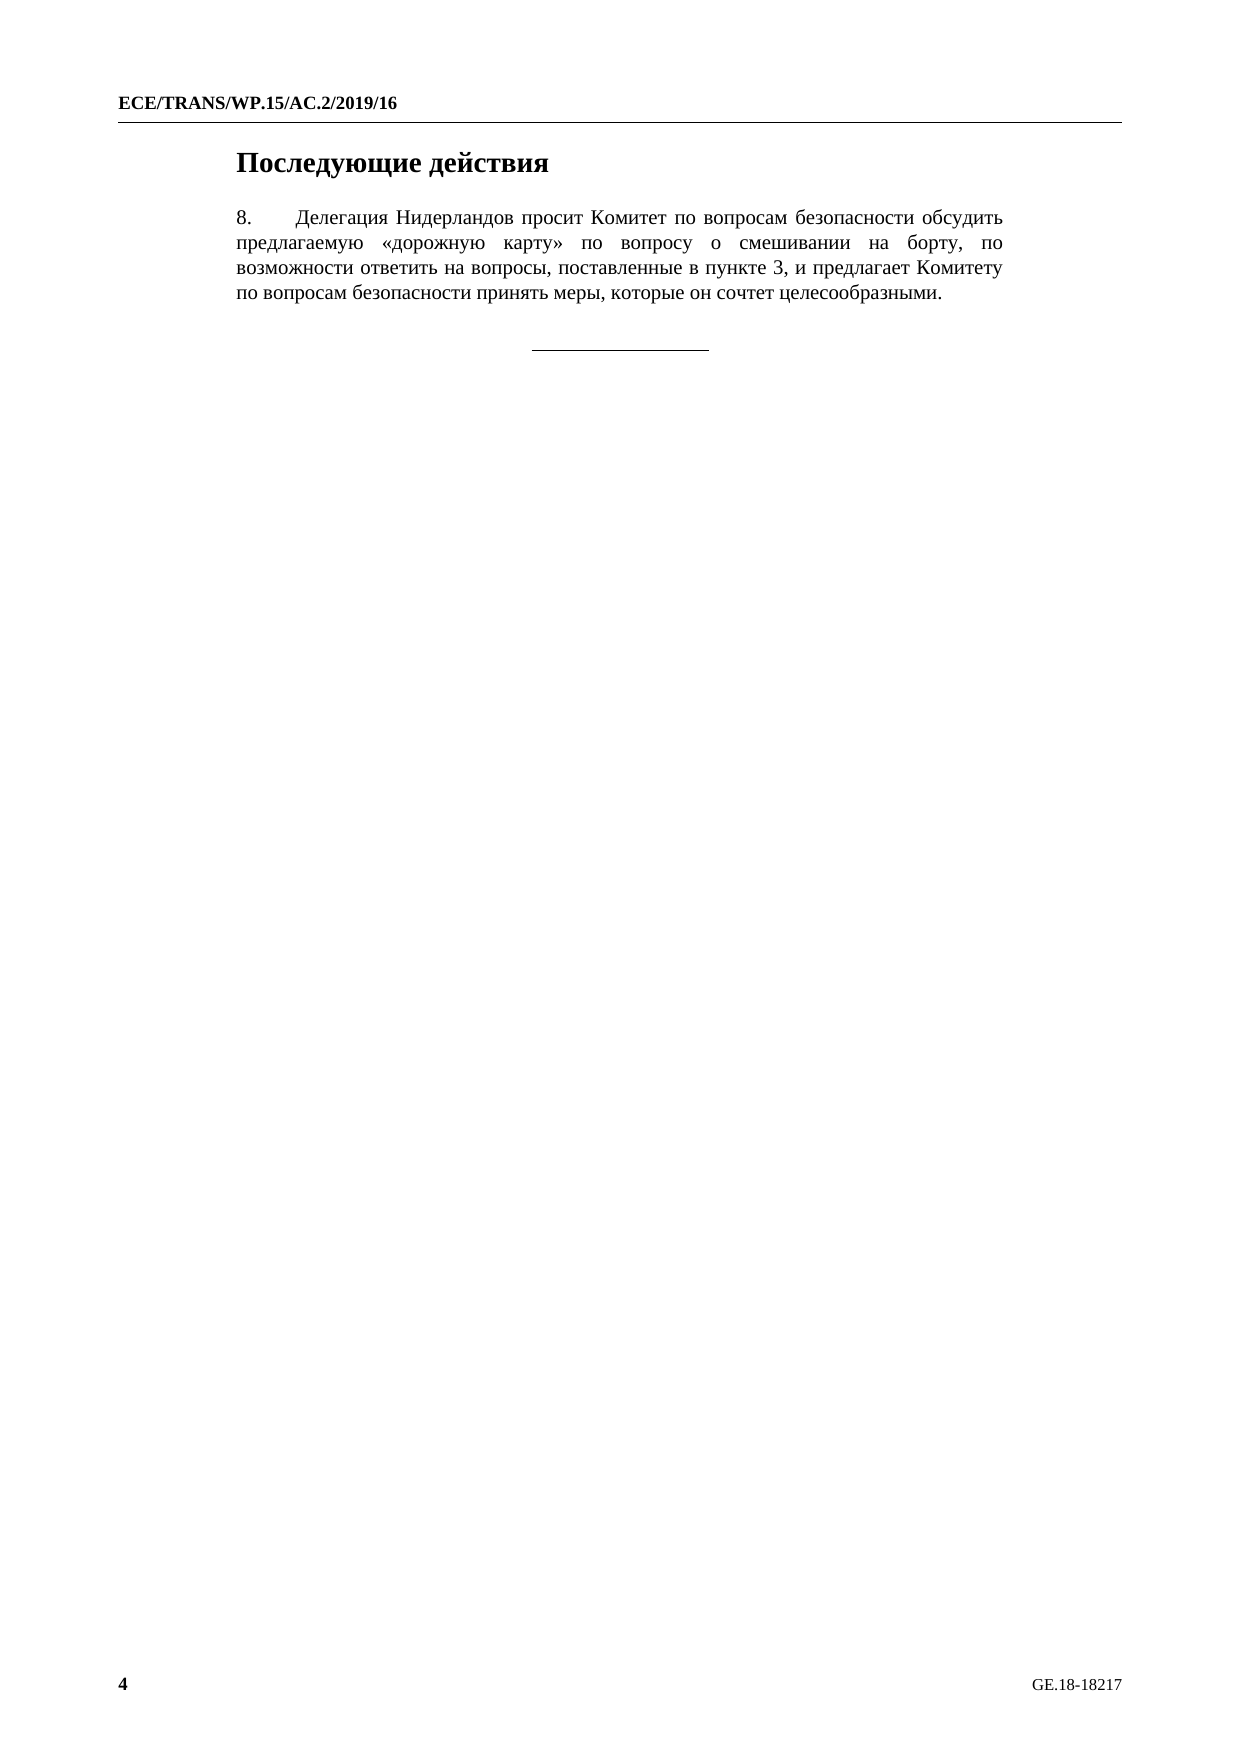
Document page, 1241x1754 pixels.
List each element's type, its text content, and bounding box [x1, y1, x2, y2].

text Последующие действия [118, 148, 1004, 179]
text 8. Делегация Нидерландов просит Комитет по вопросам безопасности обсудить предлагаемую «дорожную карту» по вопросу о смешивании на борту, по возможности ответить на вопросы, поставленные в пункте 3, и предлагает Комитету по вопросам безопасности принять меры, которые он сочтет целесообразными. [236, 204, 1004, 304]
